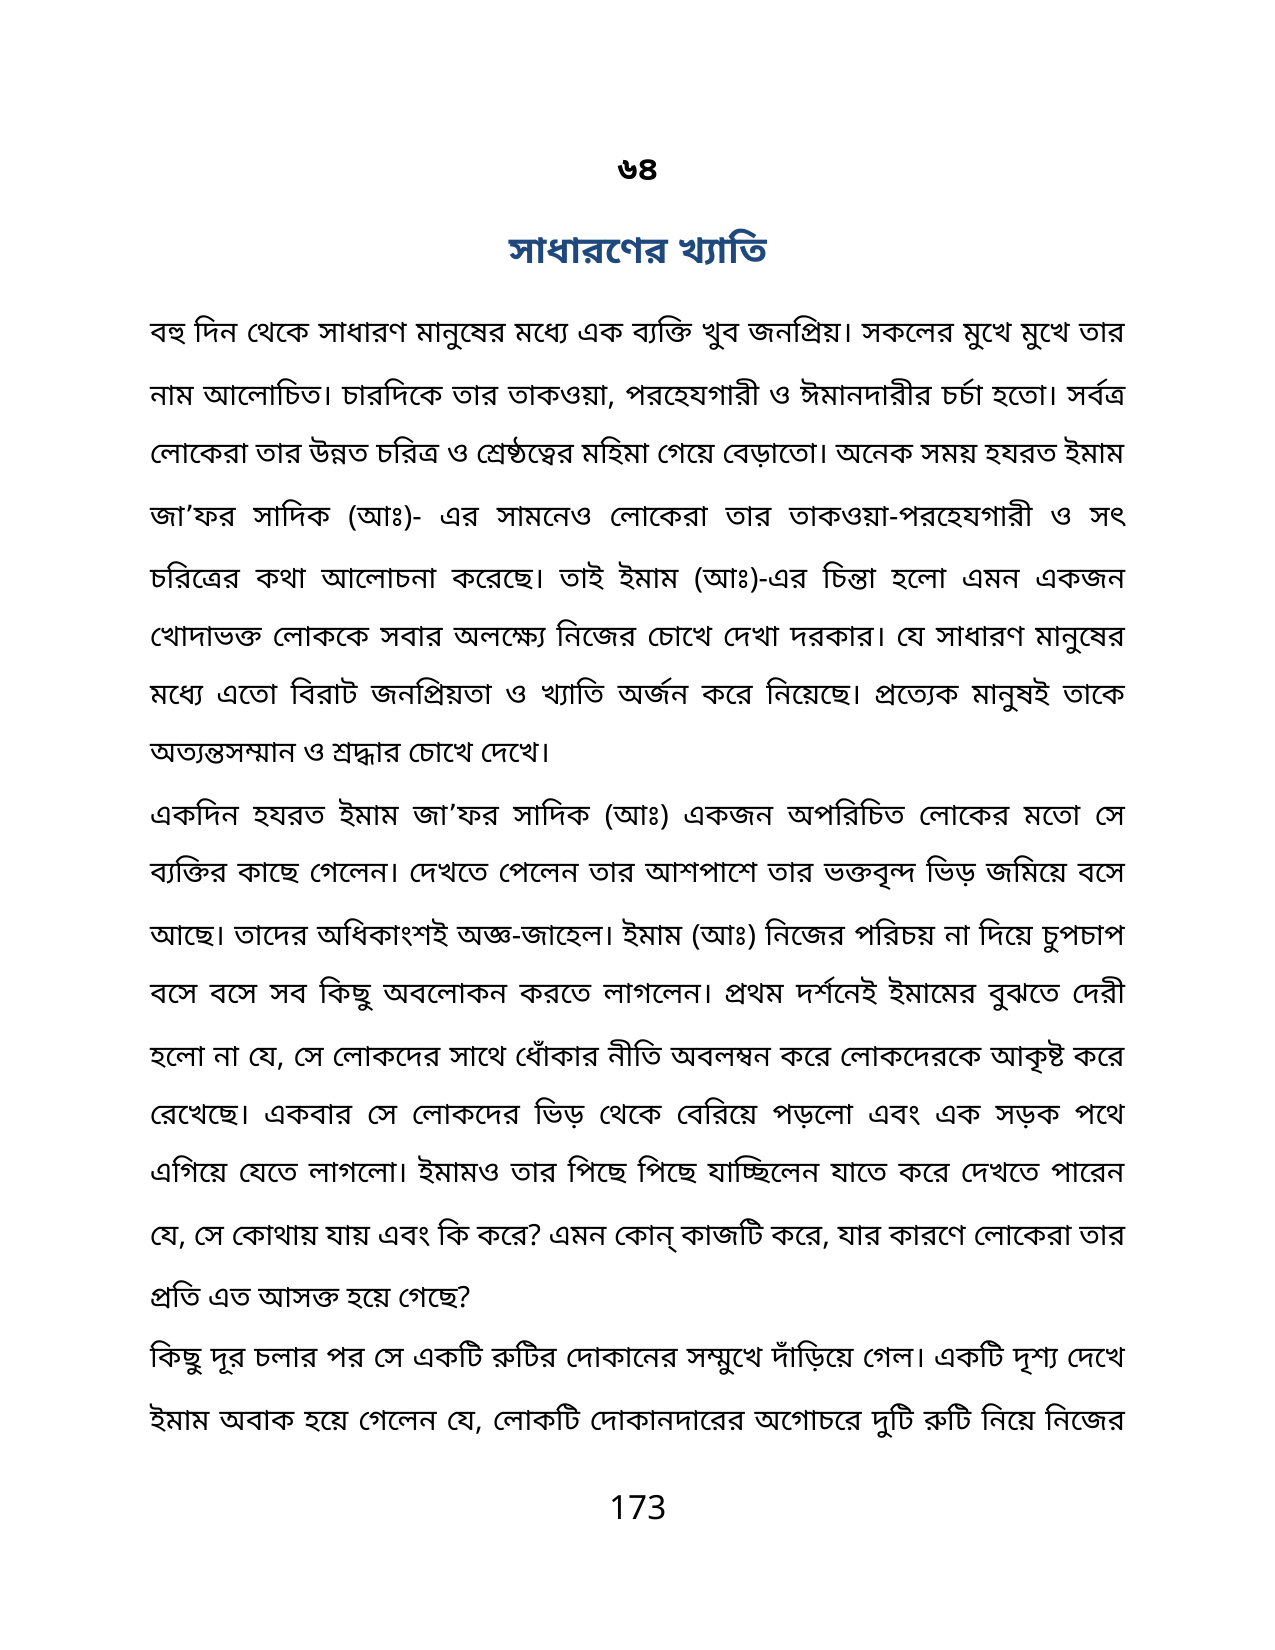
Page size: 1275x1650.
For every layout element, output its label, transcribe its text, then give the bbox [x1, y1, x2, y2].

text একদিন হযরত ইমাম জা’ফর সাদিক (আঃ) একজন অপরিচিত লোকের মতো সে ব্যক্তির কাছে গেলেন। দেখতে পেলেন তার আশপাশে তার ভক্তবৃন্দ ভিড় জমিয়ে বসে আছে। তাদের অধিকাংশই অজ্ঞ-জাহেল। ইমাম (আঃ) নিজের পরিচয় না দিয়ে চুপচাপ বসে বসে সব কিছু অবলোকন করতে লাগলেন। প্রথম দর্শনেই ইমামের বুঝতে দেরী হলো না যে, সে লোকদের সাথে ধোঁকার নীতি অবলম্বন করে লোকদেরকে আকৃষ্ট করে রেখেছে। একবার সে লোকদের ভিড় থেকে বেরিয়ে পড়লো এবং এক সড়ক পথে এগিয়ে যেতে লাগলো। ইমামও তার পিছে পিছে যাচ্ছিলেন যাতে করে দেখতে পারেন যে, সে কোথায় যায় এবং কি করে? এমন কোন্ কাজটি করে, যার কারণে লোকেরা তার প্রতি এত আসক্ত হয়ে গেছে? [150, 794, 1125, 1320]
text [150, 1341, 1125, 1443]
subtitle সাধারণের খ্যাতি [150, 229, 1125, 278]
text বহু দিন থেকে সাধারণ মানুষের মধ্যে এক ব্যক্তি খুব জনপ্রিয়। সকলের মুখে মুখে তার নাম আলোচিত। চারদিকে তার তাকওয়া, পরহেযগারী ও ঈমানদারীর চর্চা হতো। সর্বত্র লোকেরা তার উন্নত চরিত্র ও শ্রেষ্ঠত্বের মহিমা গেয়ে বেড়াতো। অনেক সময় হযরত ইমাম জা’ফর সাদিক (আঃ)- এর সামনেও লোকেরা তার তাকওয়া-পরহেযগারী ও সৎ চরিত্রের কথা আলোচনা করেছে। তাই ইমাম (আঃ)-এর চিন্তা হলো এমন একজন খোদাভক্ত লোককে সবার অলক্ষ্যে নিজের চোখে দেখা দরকার। যে সাধারণ মানুষের মধ্যে এতো বিরাট জনপ্রিয়তা ও খ্যাতি অর্জন করে নিয়েছে। প্রত্যেক মানুষই তাকে অত্যন্তসম্মান ও শ্রদ্ধার চোখে দেখে। [150, 316, 1125, 774]
text ৬৪ [150, 150, 1125, 194]
